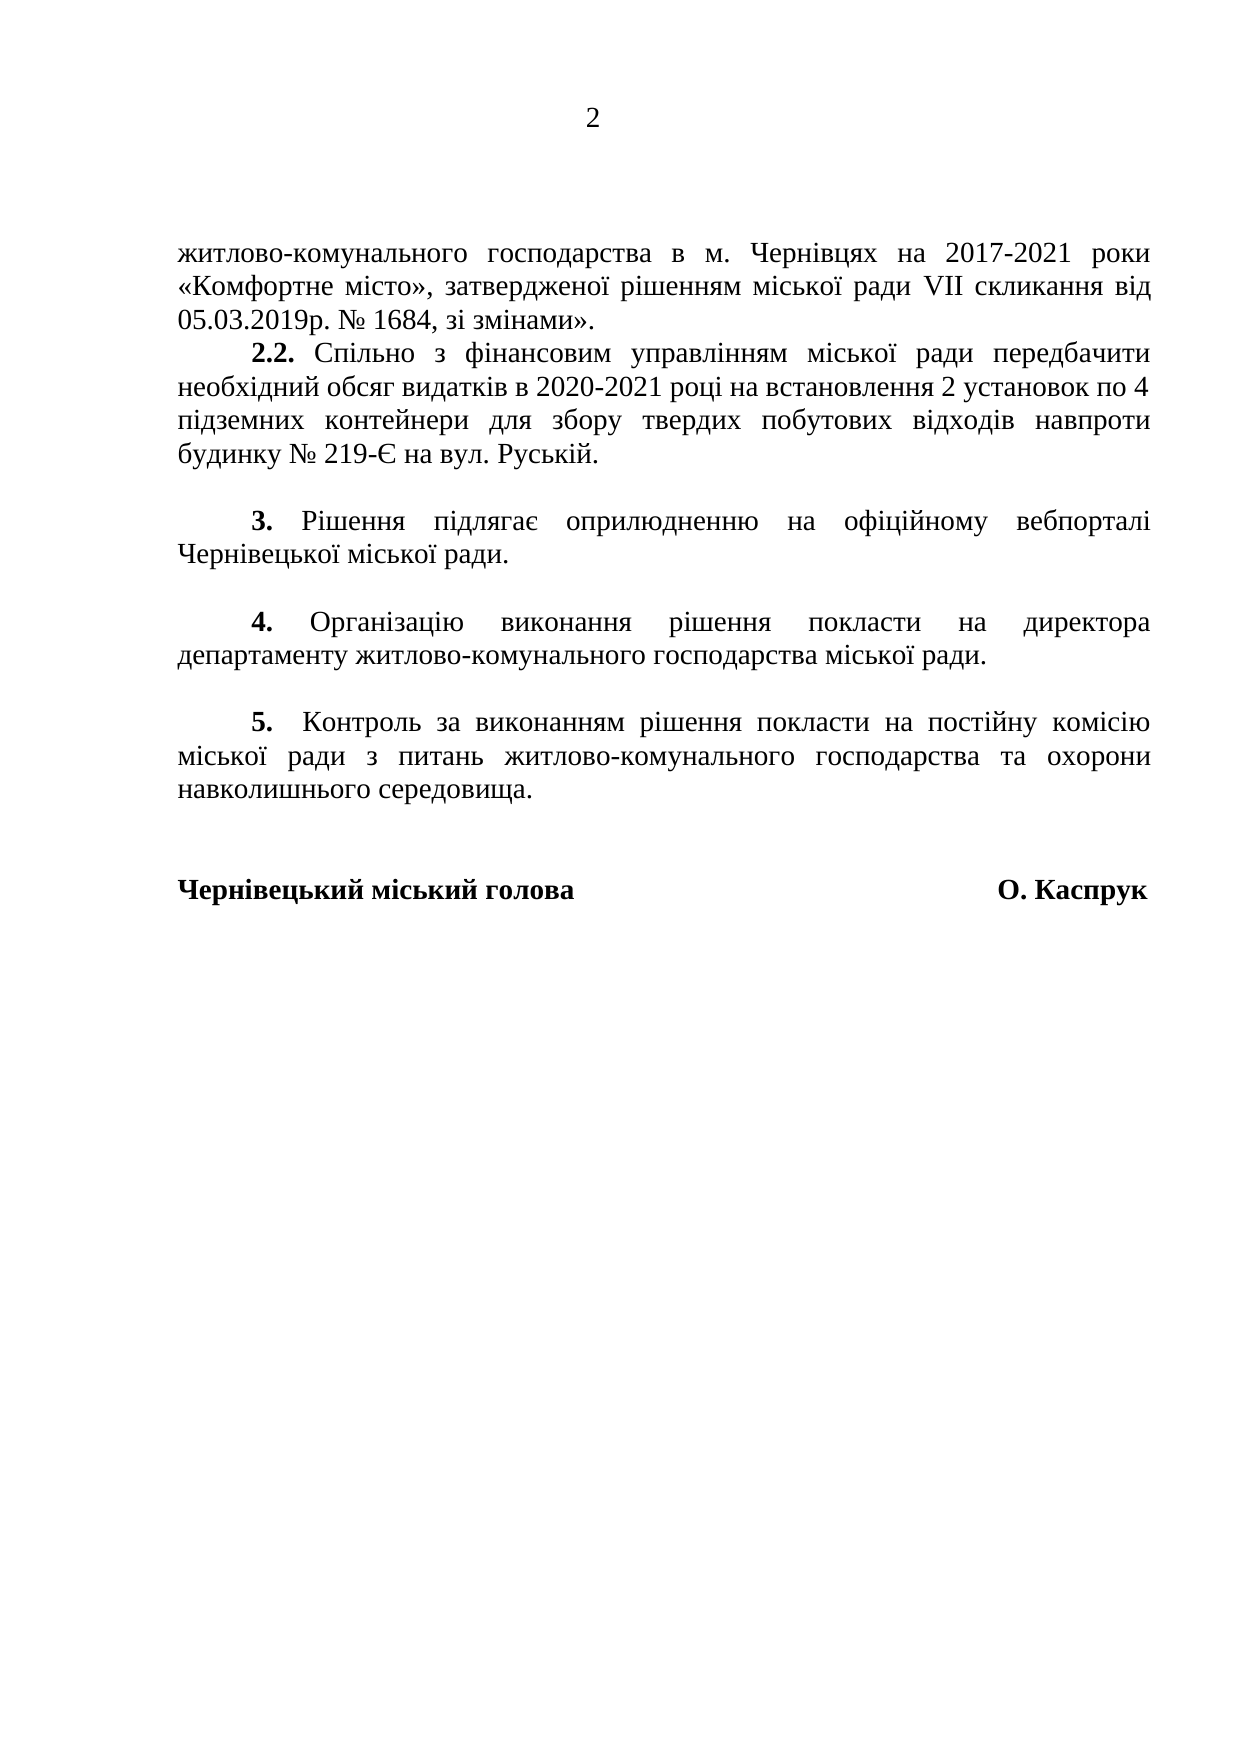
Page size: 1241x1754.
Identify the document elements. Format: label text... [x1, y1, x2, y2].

text 5. Контроль за виконанням рішення покласти на постійну комісію міської ради з питань житлово-комунального господарства та охорони навколишнього середовища. [177, 704, 1152, 805]
text 3. Рішення підлягає оприлюдненню на офіційному вебпорталі Чернівецької міської ради. [177, 503, 1152, 570]
text підземних контейнери для збору твердих побутових відходів навпроти будинку № 219-Є на вул. Руській. [177, 402, 1152, 469]
text 2.2. Спільно з фінансовим управлінням міської ради передбачити необхідний обсяг видатків в 2020-2021 році на встановлення 2 установок по 4 [177, 335, 1152, 402]
text 2 [177, 101, 1152, 134]
text житлово-комунального господарства в м. Чернівцях на 2017-2021 роки «Комфортне місто», затвердженої рішенням міської ради VІІ скликання від 05.03.2019р. № 1684, зі змінами». [177, 235, 1152, 335]
text 4. Організацію виконання рішення покласти на директора департаменту житлово-комунального господарства міської ради. [177, 604, 1152, 671]
text Чернівецький міський голова О. Каспрук [177, 872, 1152, 906]
